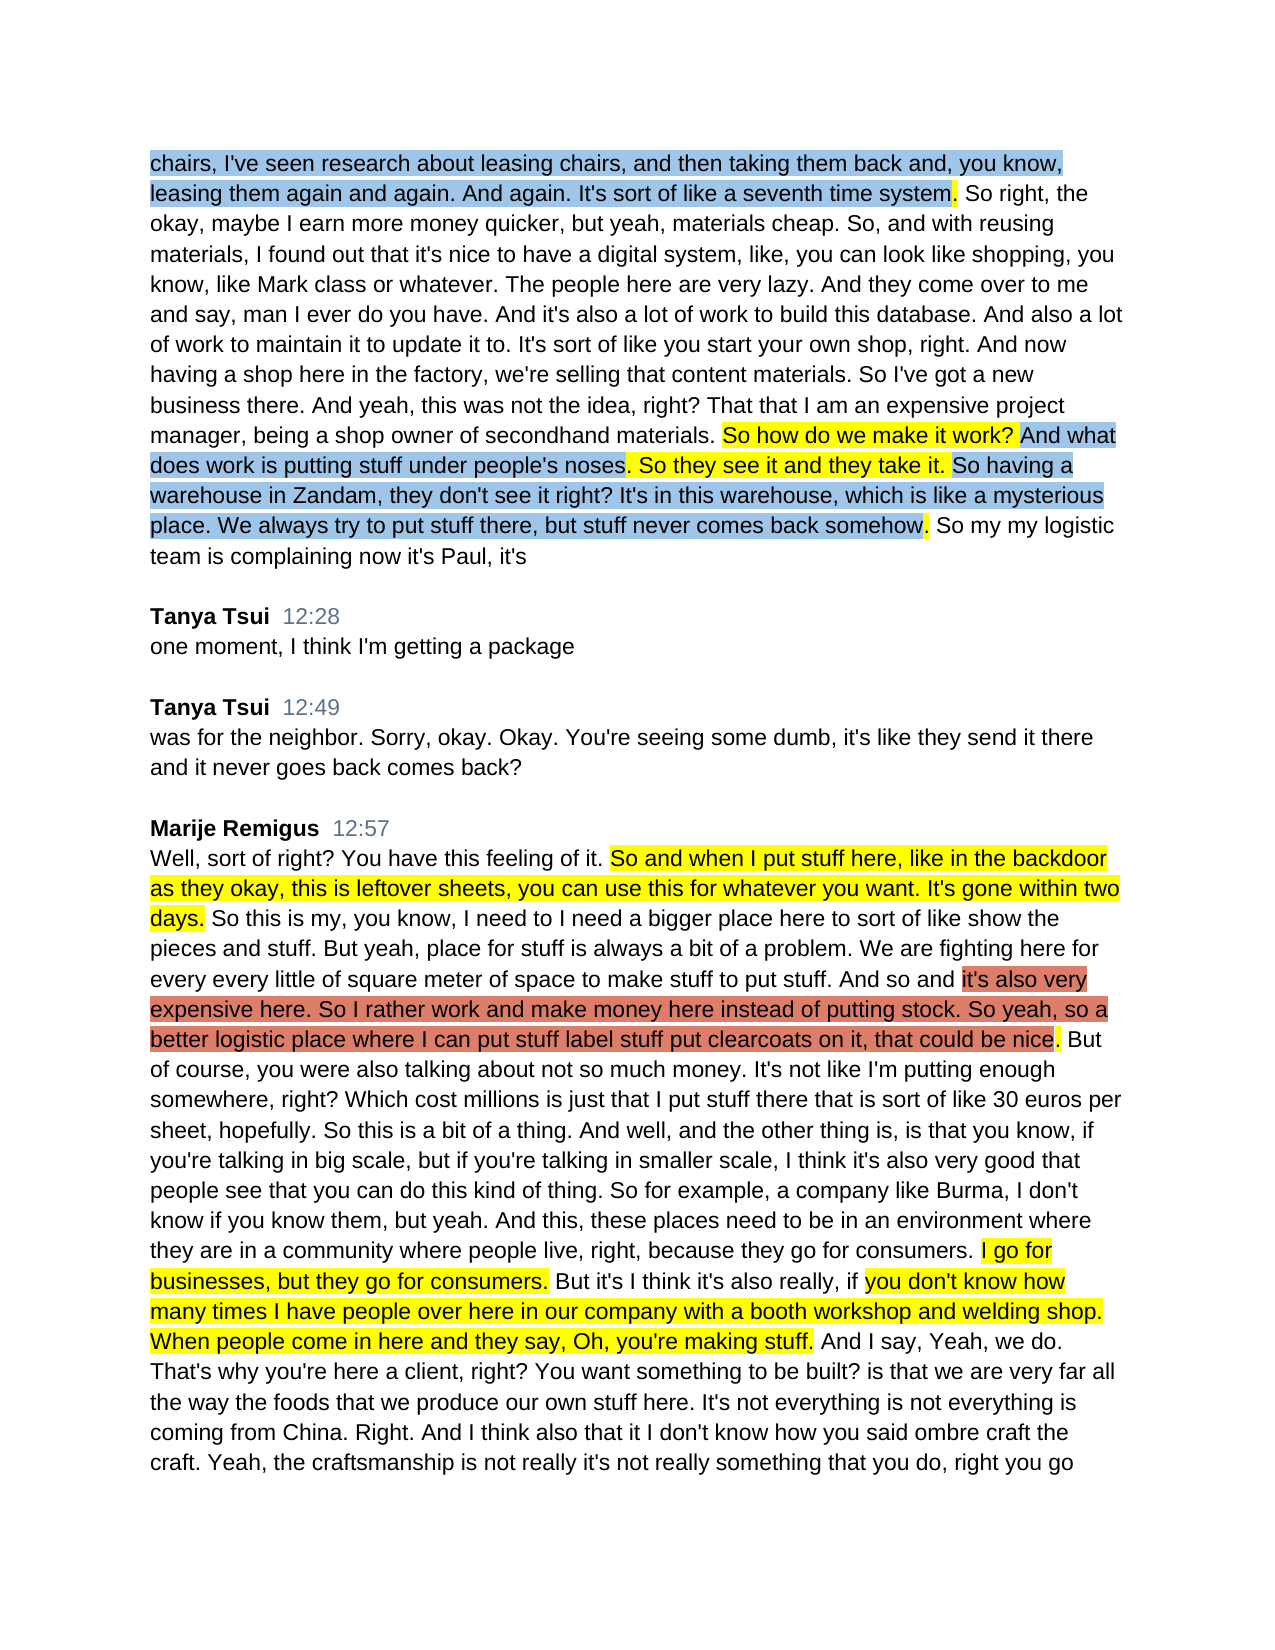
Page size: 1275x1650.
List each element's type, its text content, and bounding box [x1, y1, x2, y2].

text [150, 150, 1125, 569]
text was for the neighbor. Sorry, okay. Okay. You're seeing some dumb, it's like they send it there and it never goes back comes back? [150, 724, 1125, 781]
text one moment, I think I'm getting a package [150, 633, 1125, 660]
text Tanya Tsui 12:28 [150, 603, 1125, 629]
text Tanya Tsui 12:49 [150, 694, 1125, 720]
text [150, 845, 1125, 1475]
text Marije Remigus 12:57 [150, 814, 1125, 841]
